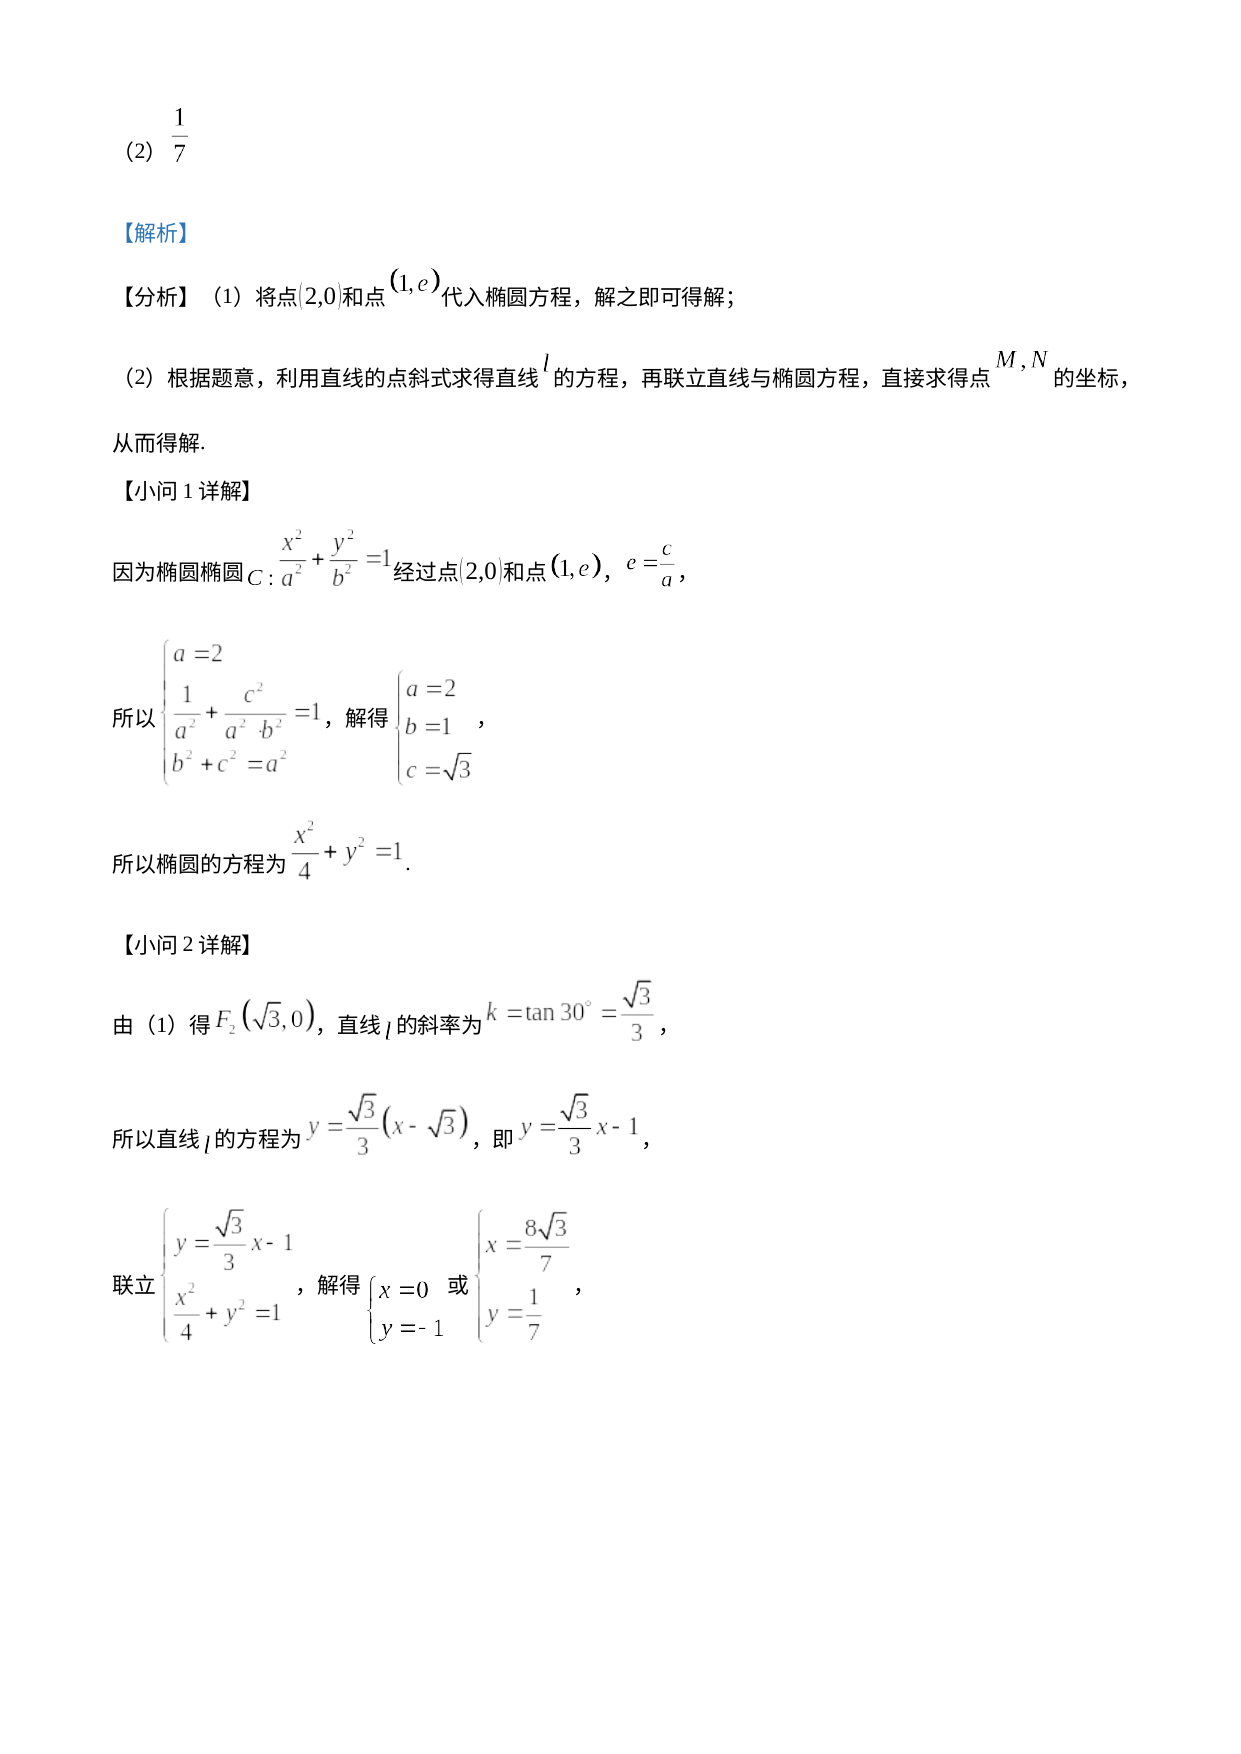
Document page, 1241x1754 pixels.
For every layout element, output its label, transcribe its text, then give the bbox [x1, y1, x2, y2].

text 【小问1详解】 [112, 474, 1128, 506]
text 所以，解得， [112, 636, 1128, 798]
text 【小问2详解】 [112, 927, 1128, 960]
text 由（1）得，直线的斜率为， [112, 976, 1128, 1073]
text 【分析】（1）将点和点代入椭圆方程，解之即可得解； [112, 263, 1128, 328]
text 所以直线的方程为，即， [112, 1089, 1128, 1186]
text （2） [112, 102, 1128, 199]
text 联立，解得或， [112, 1202, 1128, 1365]
text 【解析】 [112, 215, 1128, 248]
text 因为椭圆椭圆经过点和点，， [112, 522, 1128, 620]
text （2）根据题意，利用直线的点斜式求得直线的方程，再联立直线与椭圆方程，直接求得点的坐标，从而得解. [112, 344, 1128, 458]
text 所以椭圆的方程为. [112, 814, 1128, 911]
